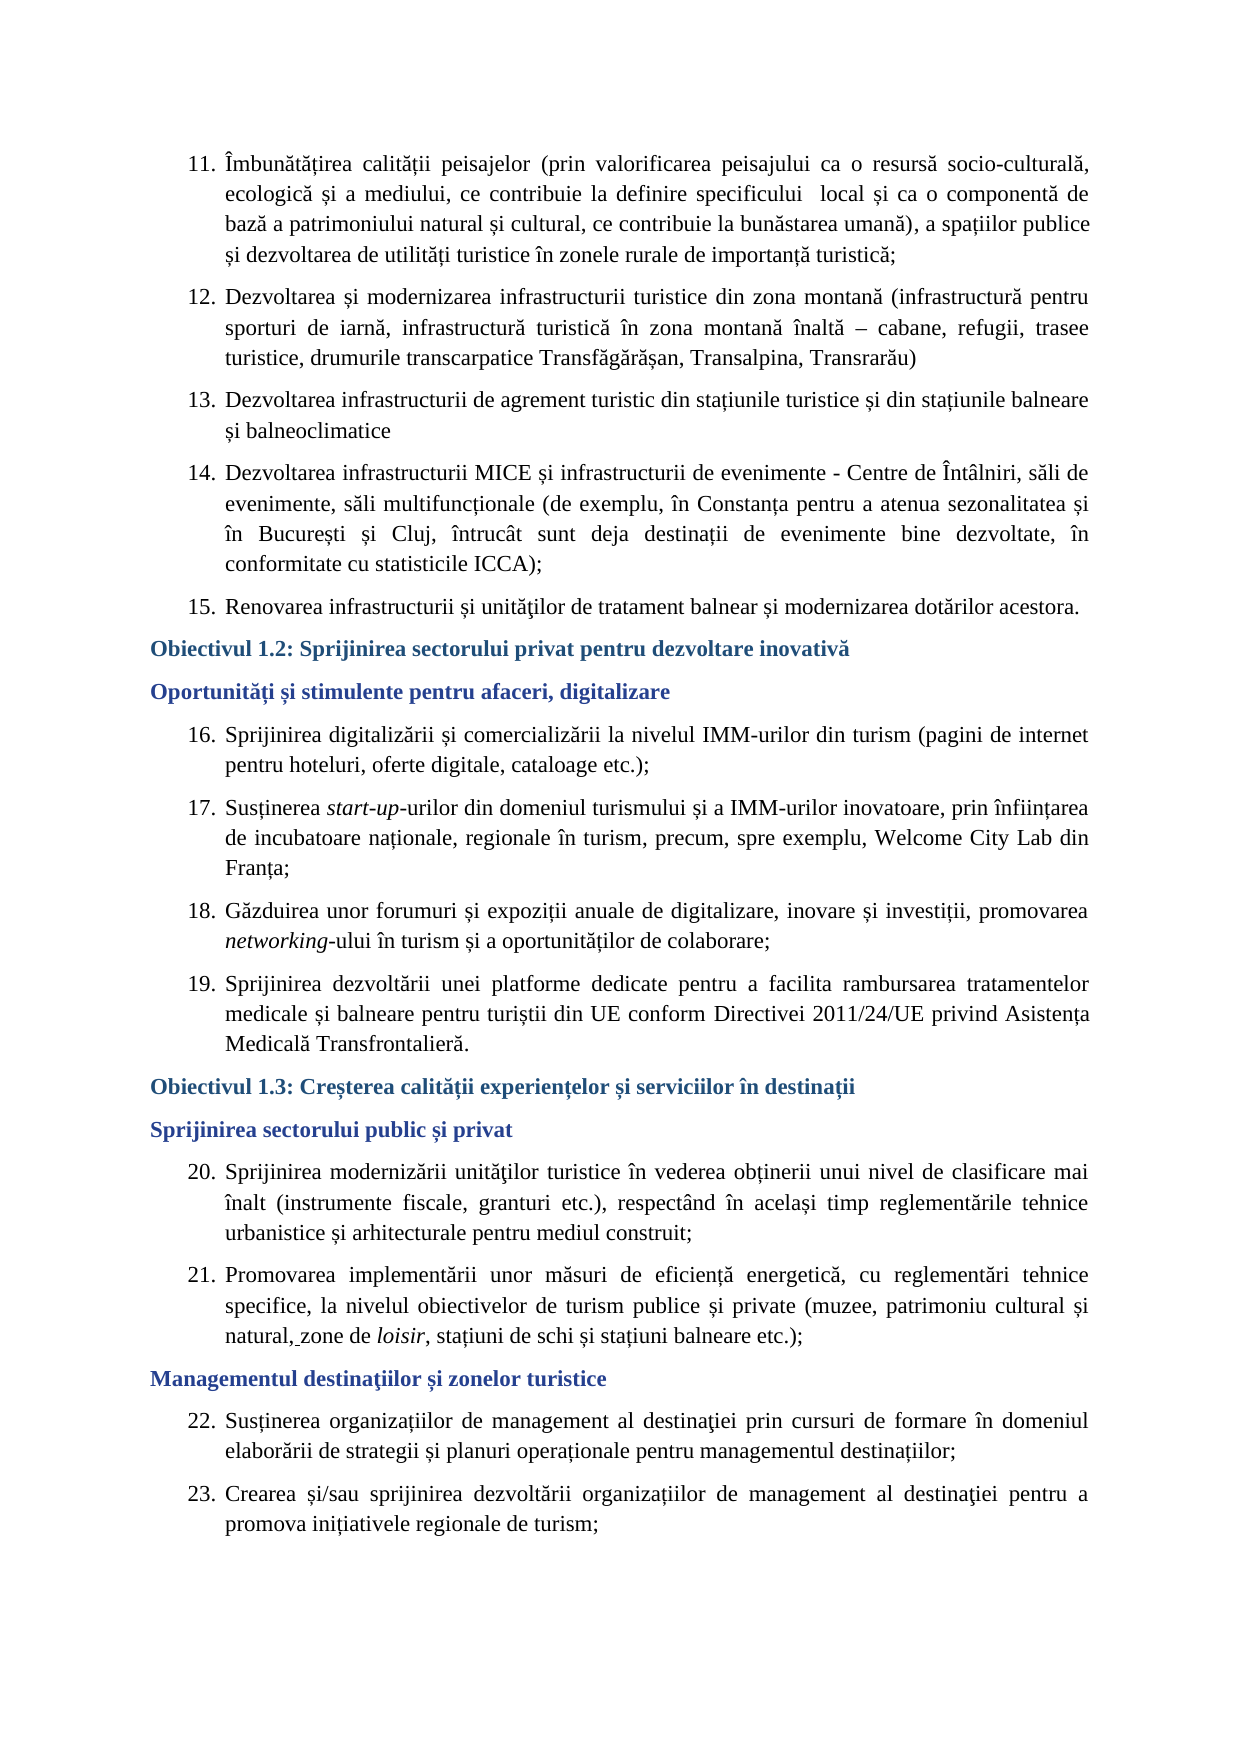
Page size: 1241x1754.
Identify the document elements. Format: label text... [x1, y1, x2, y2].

list Sprijinirea digitalizării și comercializării la nivelul IMM-urilor din turism (pagini de internet pentru hoteluri, oferte digitale, cataloage etc.); [187, 721, 1090, 777]
list Găzduirea unor forumuri și expoziții anuale de digitalizare, inovare și investiții, promovarea networking-ului în turism și a oportunităților de colaborare; [187, 897, 1090, 953]
list Sprijinirea dezvoltării unei platforme dedicate pentru a facilita rambursarea tratamentelor medicale și balneare pentru turiștii din UE conform Directivei 2011/24/UE privind Asistența Medicală Transfrontalieră. [187, 970, 1090, 1057]
list Dezvoltarea infrastructurii MICE și infrastructurii de evenimente - Centre de Întâlniri, săli de evenimente, săli multifuncționale (de exemplu, în Constanța pentru a atenua sezonalitatea și în București și Cluj, întrucât sunt deja destinații de evenimente bine dezvoltate, în conformitate cu statisticile ICCA); [187, 459, 1090, 576]
subtitle Obiectivul 1.3: Creșterea calității experiențelor și serviciilor în destinații [150, 1073, 1090, 1099]
list Sprijinirea modernizării unităţilor turistice în vederea obținerii unui nivel de clasificare mai înalt (instrumente fiscale, granturi etc.), respectând în același timp reglementările tehnice urbanistice și arhitecturale pentru mediul construit; [187, 1158, 1090, 1245]
list Dezvoltarea infrastructurii de agrement turistic din stațiunile turistice și din stațiunile balneare și balneoclimatice [187, 386, 1090, 443]
subtitle Obiectivul 1.2: Sprijinirea sectorului privat pentru dezvoltare inovativă [150, 635, 1090, 662]
text Managementul destinaţiilor și zonelor turistice [150, 1364, 1090, 1391]
list Promovarea implementării unor măsuri de eficiență energetică, cu reglementări tehnice specifice, la nivelul obiectivelor de turism publice și private (muzee, patrimoniu cultural și natural, zone de loisir, stațiuni de schi și stațiuni balneare etc.); [187, 1261, 1090, 1348]
text Oportunități și stimulente pentru afaceri, digitalizare [150, 678, 1090, 704]
list Dezvoltarea și modernizarea infrastructurii turistice din zona montană (infrastructură pentru sporturi de iarnă, infrastructură turistică în zona montană înaltă – cabane, refugii, trasee turistice, drumurile transcarpatice Transfăgărășan, Transalpina, Transrarău) [187, 283, 1090, 370]
list Susținerea organizațiilor de management al destinaţiei prin cursuri de formare în domeniul elaborării de strategii și planuri operaționale pentru managementul destinațiilor; [187, 1407, 1090, 1464]
text Sprijinirea sectorului public și privat [150, 1116, 1090, 1142]
list Îmbunătățirea calității peisajelor (prin valorificarea peisajului ca o resursă socio-culturală, ecologică și a mediului, ce contribuie la definire specificului local și ca o componentă de bază a patrimoniului natural și cultural, ce contribuie la bunăstarea umană), a spațiilor publice și dezvoltarea de utilități turistice în zonele rurale de importanță turistică; [187, 150, 1090, 267]
list Susținerea start-up-urilor din domeniul turismului și a IMM-urilor inovatoare, prin înființarea de incubatoare naționale, regionale în turism, precum, spre exemplu, Welcome City Lab din Franța; [187, 794, 1090, 881]
list Crearea și/sau sprijinirea dezvoltării organizațiilor de management al destinaţiei pentru a promova inițiativele regionale de turism; [187, 1480, 1090, 1537]
list Renovarea infrastructurii și unităţilor de tratament balnear și modernizarea dotărilor acestora. [187, 593, 1090, 619]
